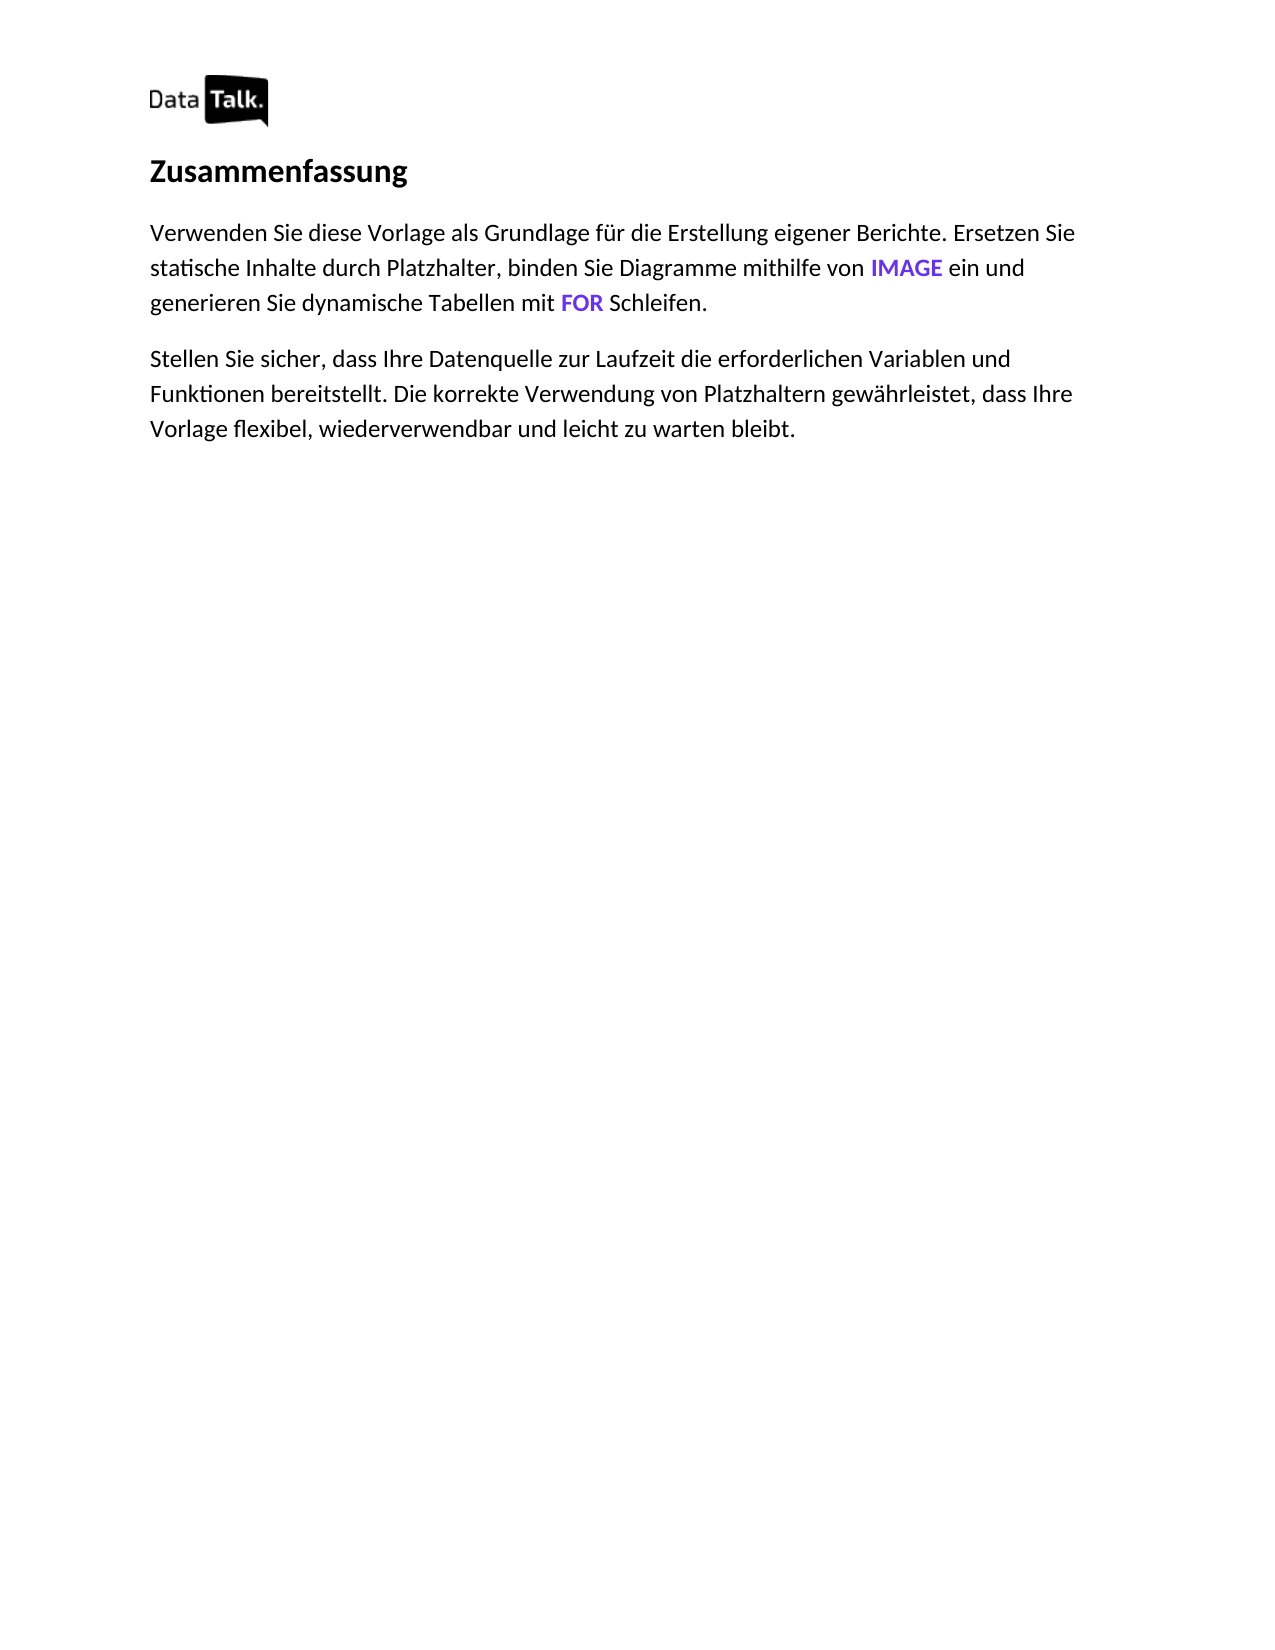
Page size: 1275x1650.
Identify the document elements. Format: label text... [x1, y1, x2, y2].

text Zusammenfassung [150, 150, 1125, 191]
text Stellen Sie sicher, dass Ihre Datenquelle zur Laufzeit die erforderlichen Variablen und Funktionen bereitstellt. Die korrekte Verwendung von Platzhaltern gewährleistet, dass Ihre Vorlage flexibel, wiederverwendbar und leicht zu warten bleibt. [150, 343, 1125, 444]
text Verwenden Sie diese Vorlage als Grundlage für die Erstellung eigener Berichte. Ersetzen Sie statische Inhalte durch Platzhalter, binden Sie Diagramme mithilfe von IMAGE ein und generieren Sie dynamische Tabellen mit FOR Schleifen. [150, 218, 1125, 318]
picture [150, 75, 269, 127]
